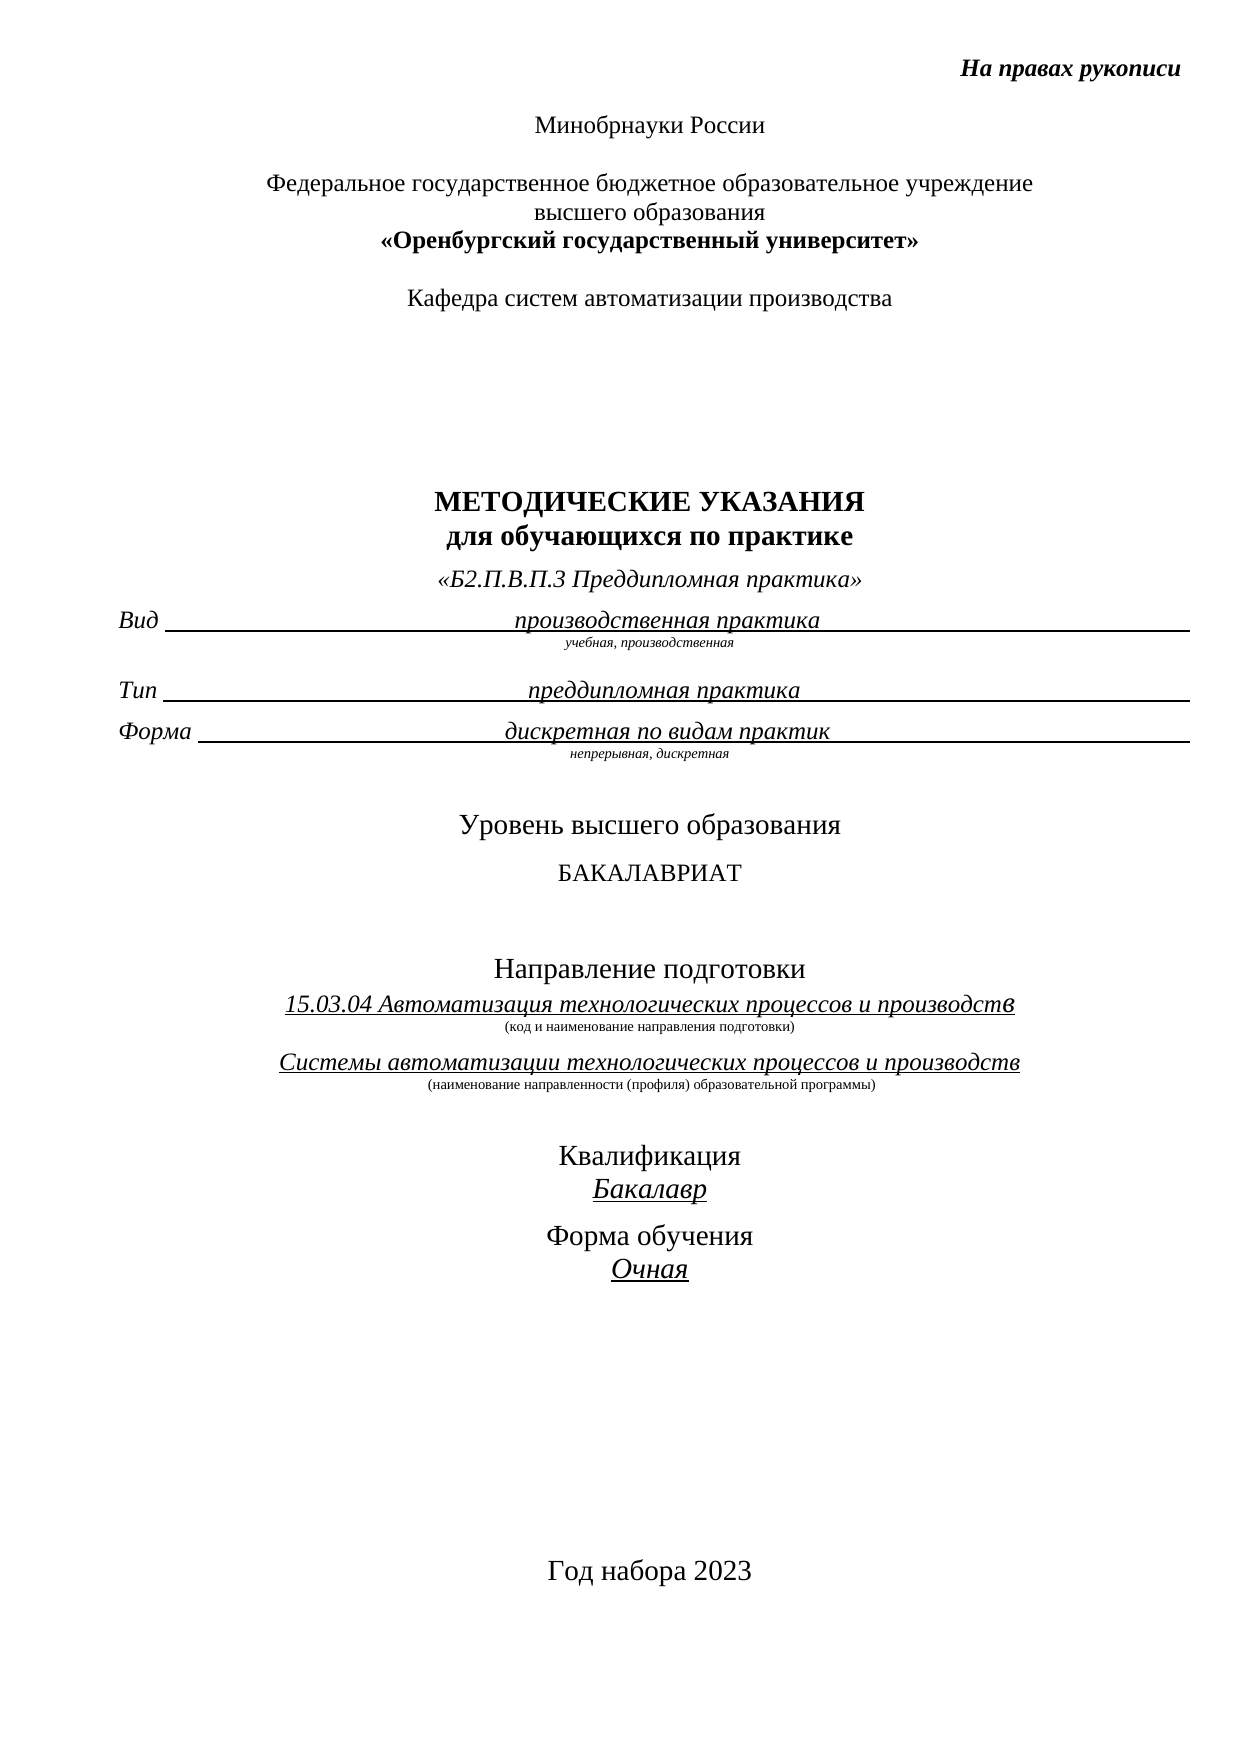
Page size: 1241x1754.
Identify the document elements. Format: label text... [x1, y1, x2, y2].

text «Б2.П.В.П.3 Преддипломная практика» [118, 564, 1181, 593]
text Уровень высшего образования [118, 807, 1181, 841]
text (наименование направленности (профиля) образовательной программы) [118, 1076, 1181, 1104]
text непрерывная, дискретная [118, 745, 1181, 774]
text высшего образования [118, 197, 1181, 226]
text На правах рукописи [118, 53, 1181, 82]
text Кафедра систем автоматизации производства [118, 283, 1181, 312]
text «Оренбургский государственный университет» [118, 226, 1181, 254]
text Тип преддипломная практика [118, 675, 1181, 704]
text Квалификация [118, 1138, 1181, 1172]
text Форма дискретная по видам практик [118, 716, 1181, 745]
text Форма обучения [118, 1218, 1181, 1251]
text Направление подготовки [118, 951, 1181, 985]
text для обучающихся по практике [118, 518, 1181, 551]
text Бакалавр [118, 1172, 1181, 1205]
text Федеральное государственное бюджетное образовательное учреждение [118, 168, 1181, 197]
text Минобрнауки России [118, 111, 1181, 139]
text (код и наименование направления подготовки) [118, 1018, 1181, 1047]
text Вид производственная практика [118, 605, 1181, 634]
text Системы автоматизации технологических процессов и производств [118, 1047, 1181, 1076]
text БАКАЛАВРИАТ [118, 858, 1181, 887]
text Год набора 2023 [118, 1553, 1181, 1587]
text Очная [118, 1251, 1181, 1285]
text учебная, производственная [118, 634, 1181, 663]
text 15.03.04 Автоматизация технологических процессов и производств [118, 985, 1181, 1018]
text МЕТОДИЧЕСКИЕ УКАЗАНИЯ [118, 484, 1181, 518]
